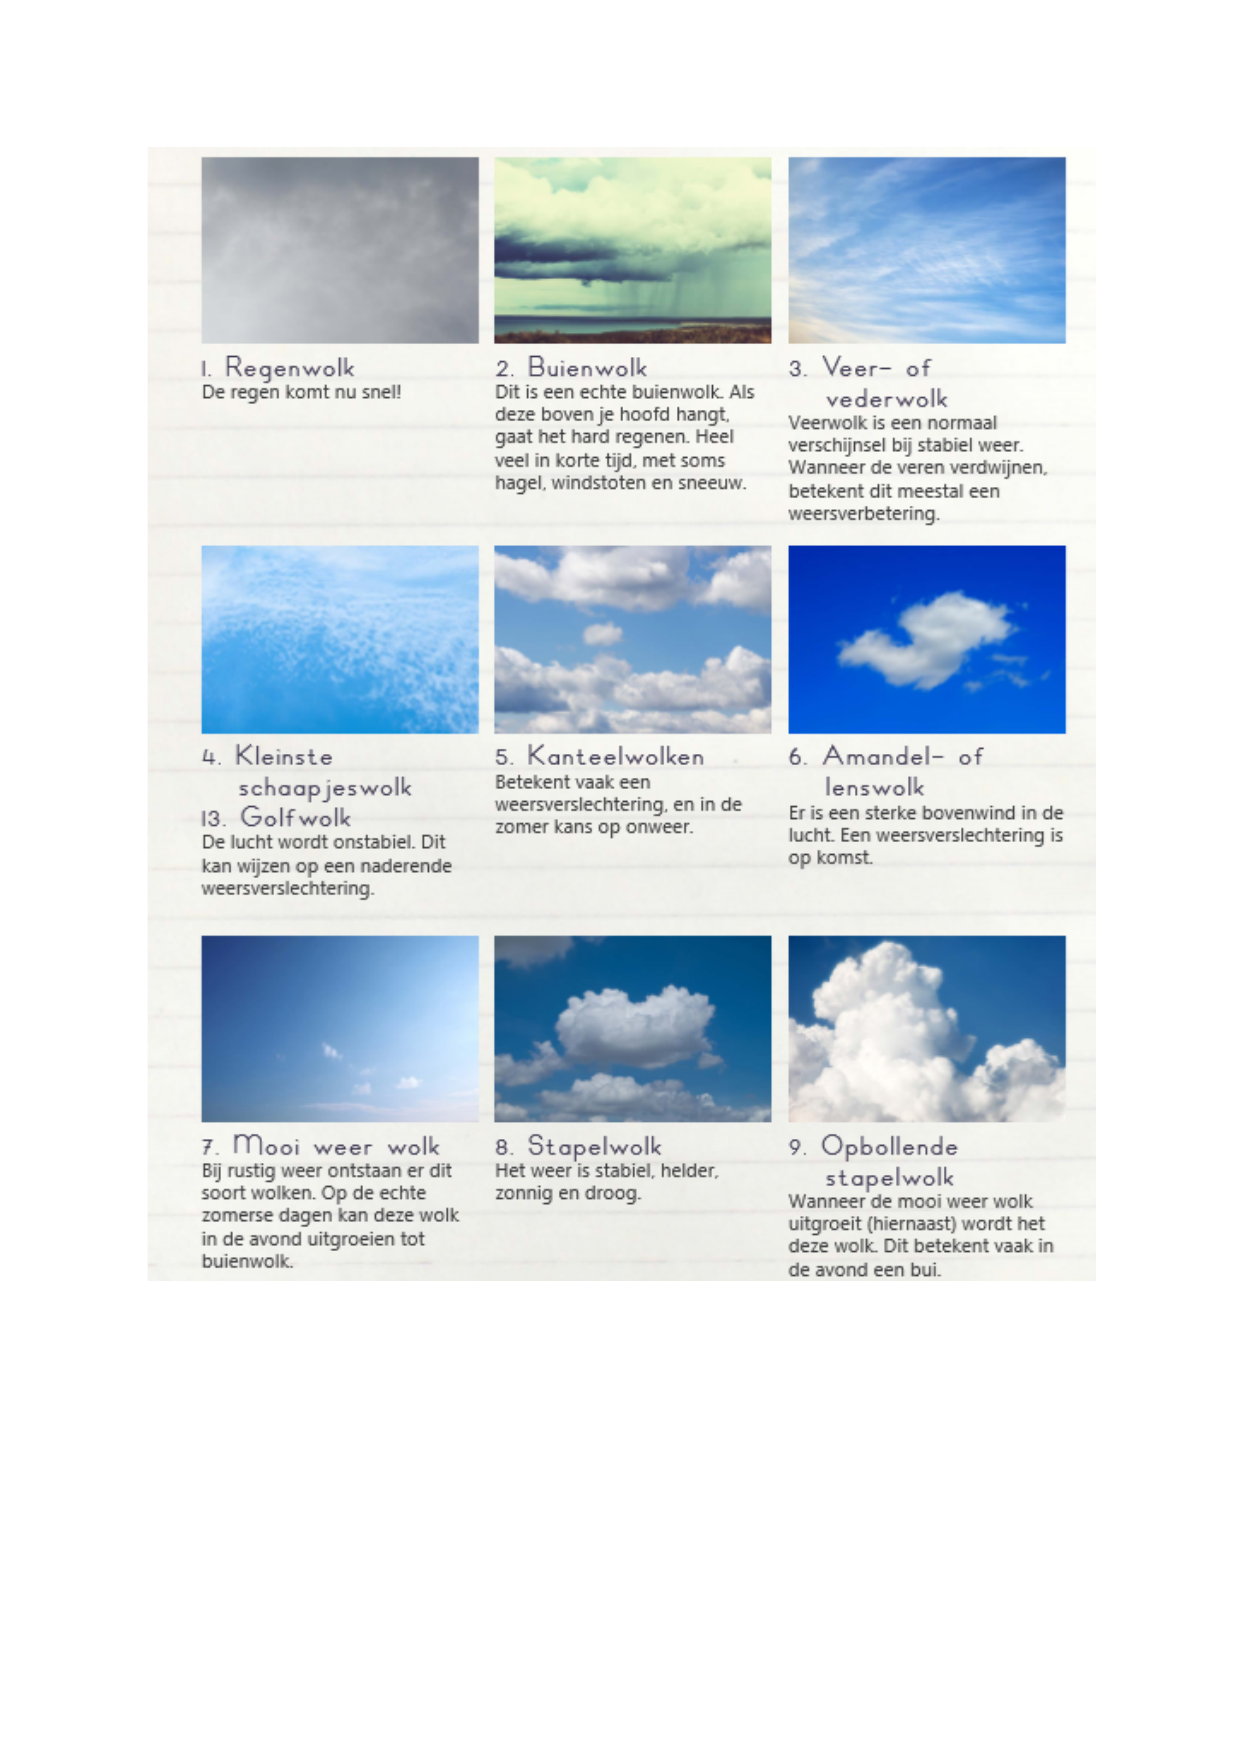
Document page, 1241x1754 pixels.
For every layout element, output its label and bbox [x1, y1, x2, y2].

picture [147, 147, 1096, 1281]
